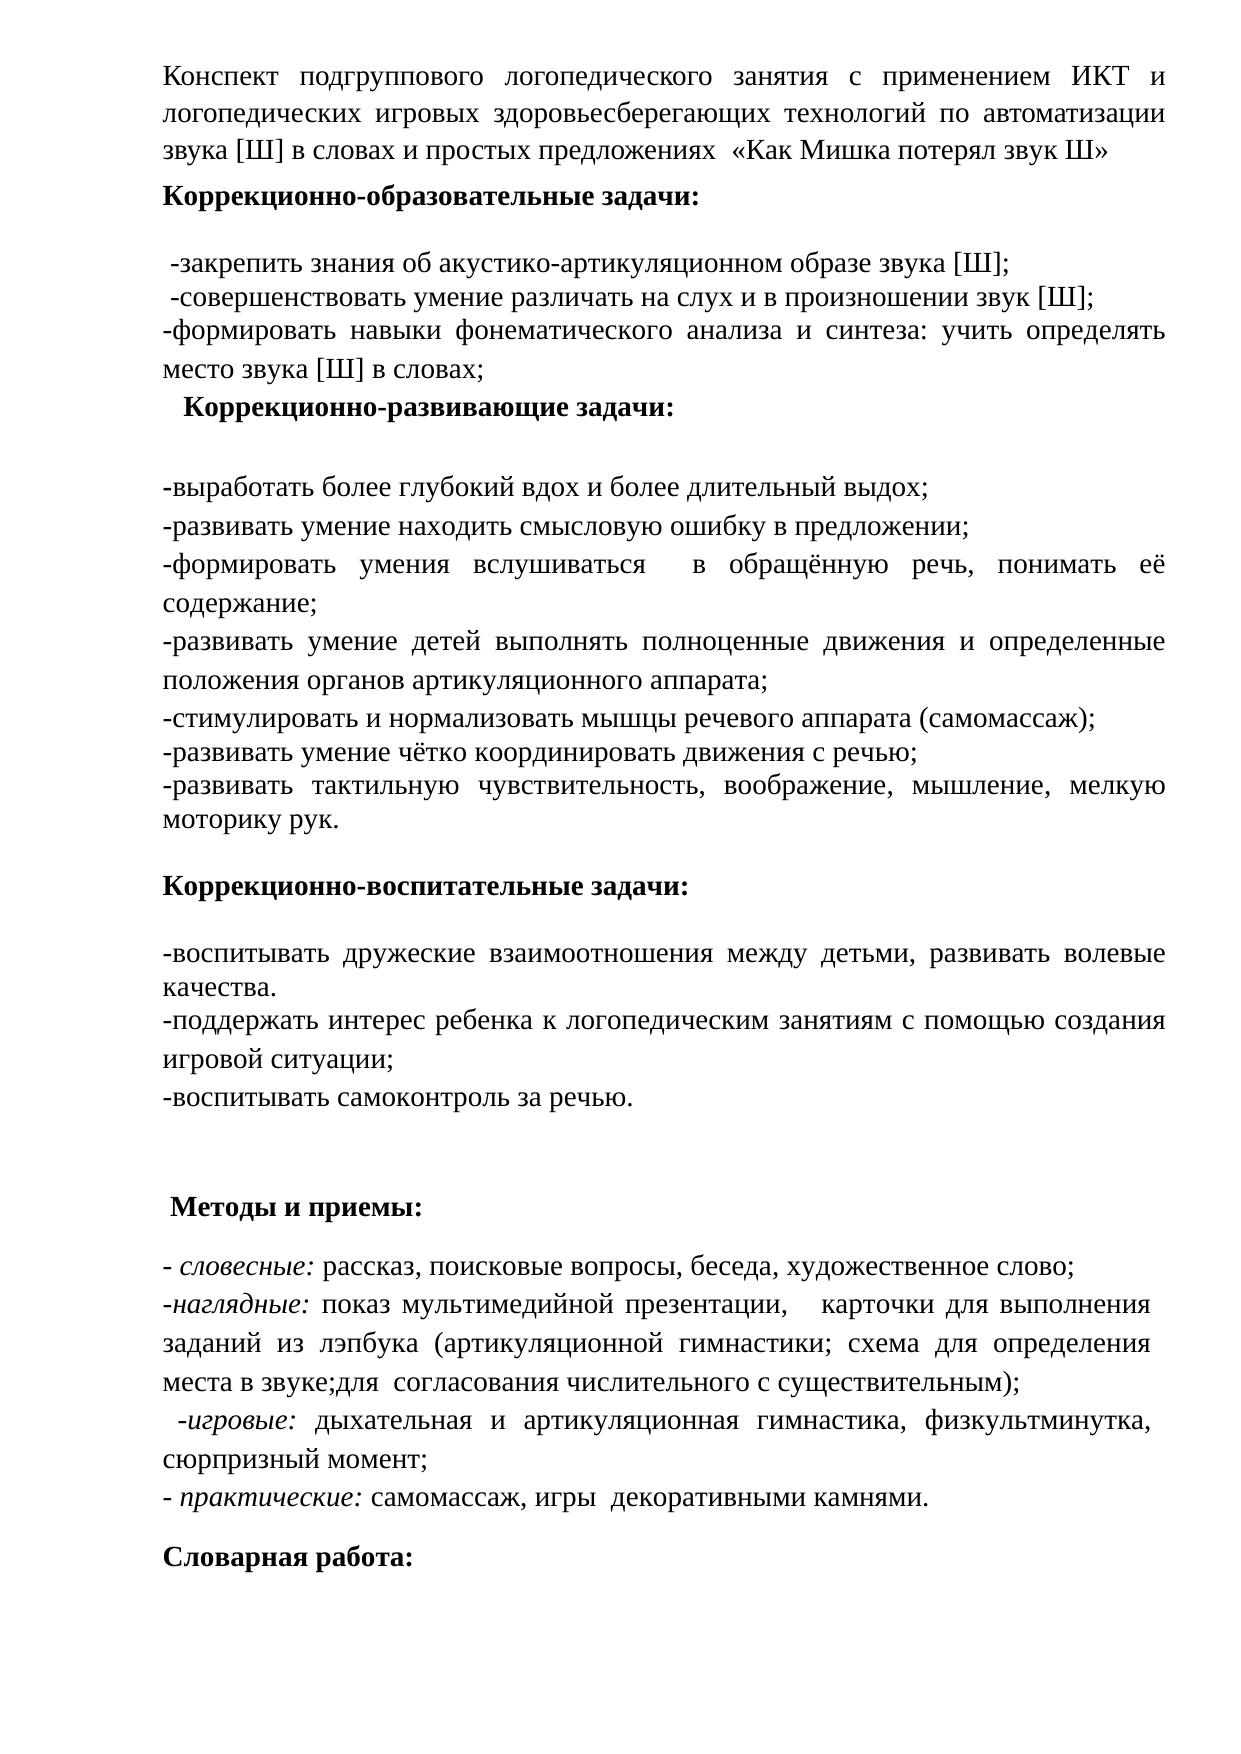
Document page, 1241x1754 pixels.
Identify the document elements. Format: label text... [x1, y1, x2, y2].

text -выработать более глубокий вдох и более длительный выдох; [162, 469, 1167, 503]
text -формировать умения вслушиваться в обращённую речь, понимать её содержание; [162, 546, 1167, 618]
text -воспитывать дружеские взаимоотношения между детьми, развивать волевые качества. [162, 935, 1167, 1002]
text - практические: самомассаж, игры декоративными камнями. [162, 1479, 1152, 1513]
text -воспитывать самоконтроль за речью. [162, 1079, 1167, 1113]
text -совершенствовать умение различать на слух и в произношении звук [Ш]; [162, 279, 1167, 312]
text Словарная работа: [162, 1539, 1152, 1572]
text -развивать умение находить смысловую ошибку в предложении; [162, 508, 1167, 541]
text Коррекционно-образовательные задачи: [162, 178, 1167, 212]
text -развивать умение чётко координировать движения с речью; [162, 734, 1167, 767]
text -игровые: дыхательная и артикуляционная гимнастика, физкультминутка, сюрпризный момент; [162, 1402, 1152, 1474]
text -поддержать интерес ребенка к логопедическим занятиям с помощью создания игровой ситуации; [162, 1002, 1167, 1074]
text Коррекционно-развивающие задачи: [162, 389, 1167, 423]
text Коррекционно-воспитательные задачи: [162, 868, 1167, 902]
text - словесные: рассказ, поисковые вопросы, беседа, художественное слово; [162, 1248, 1152, 1282]
text Конспект подгруппового логопедического занятия с применением ИКТ и логопедических игровых здоровьесберегающих технологий по автоматизации звука [Ш] в словах и простых предложениях «Как Мишка потерял звук Ш» [162, 55, 1167, 165]
text -стимулировать и нормализовать мышцы речевого аппарата (самомассаж); [162, 700, 1167, 734]
text -формировать навыки фонематического анализа и синтеза: учить определять место звука [Ш] в словах; [162, 312, 1167, 384]
text -развивать тактильную чувствительность, воображение, мышление, мелкую моторику рук. [162, 767, 1167, 834]
text -закрепить знания об акустико-артикуляционном образе звука [Ш]; [162, 245, 1167, 279]
text -наглядные: показ мультимедийной презентации, карточки для выполнения заданий из лэпбука (артикуляционной гимнастики; схема для определения места в звуке;для согласования числительного с существительным); [162, 1287, 1152, 1397]
text -развивать умение детей выполнять полноценные движения и определенные положения органов артикуляционного аппарата; [162, 623, 1167, 695]
text Методы и приемы: [162, 1189, 1152, 1222]
